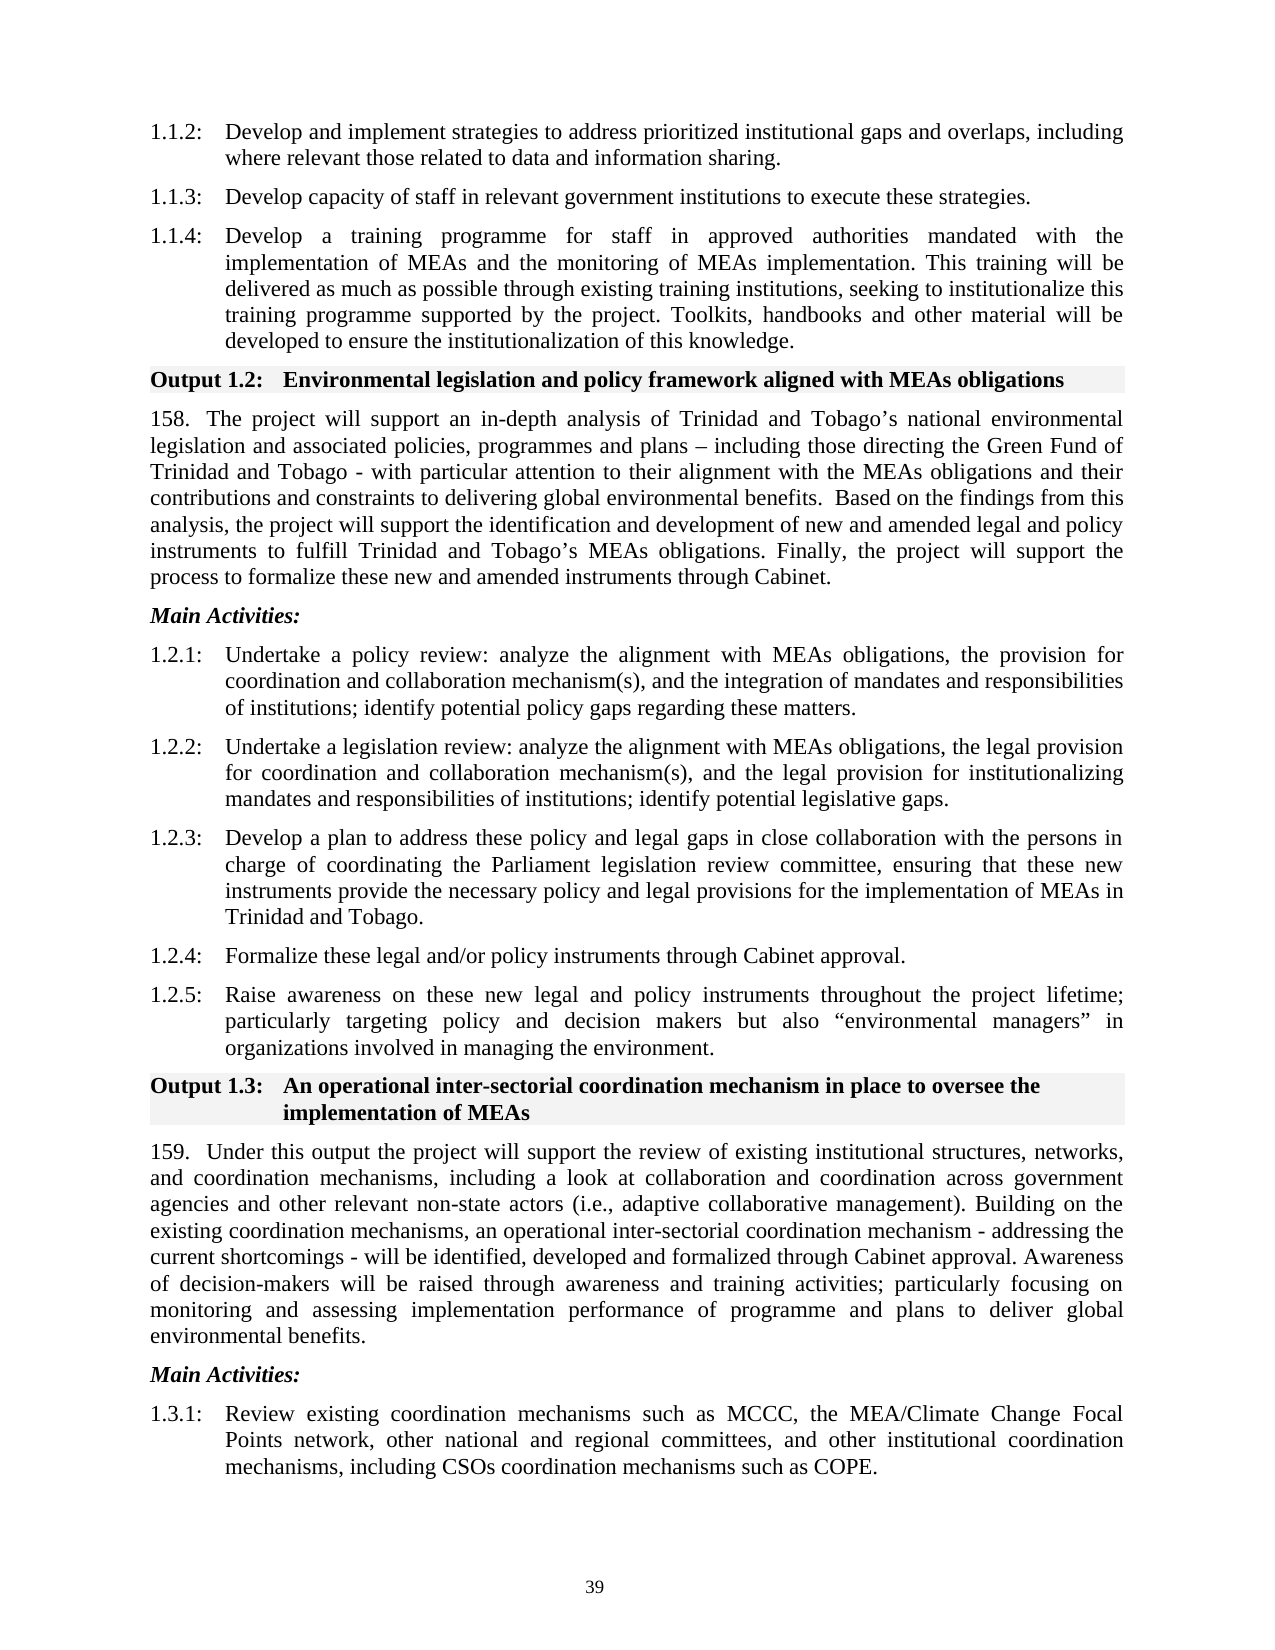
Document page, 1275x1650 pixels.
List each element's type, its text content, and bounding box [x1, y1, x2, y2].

text 1.1.2: Develop and implement strategies to address prioritized institutional gaps and overlaps, including where relevant those related to data and information sharing. [150, 118, 1125, 171]
list Under this output the project will support the review of existing institutional structures, networks, and coordination mechanisms, including a look at collaboration and coordination across government agencies and other relevant non-state actors (i.e., adaptive collaborative management). Building on the existing coordination mechanisms, an operational inter-sectorial coordination mechanism - addressing the current shortcomings - will be identified, developed and formalized through Cabinet approval. Awareness of decision-makers will be raised through awareness and training activities; particularly focusing on monitoring and assessing implementation performance of programme and plans to deliver global environmental benefits. [150, 1138, 1125, 1349]
text 1.1.3: Develop capacity of staff in relevant government institutions to execute these strategies. [150, 183, 1125, 210]
text Output 1.3: An operational inter-sectorial coordination mechanism in place to oversee the implementation of MEAs [150, 1073, 1125, 1125]
text Main Activities: [150, 602, 1125, 629]
text 1.2.2: Undertake a legislation review: analyze the alignment with MEAs obligations, the legal provision for coordination and collaboration mechanism(s), and the legal provision for institutionalizing mandates and responsibilities of institutions; identify potential legislative gaps. [150, 733, 1125, 812]
text Output 1.2: Environmental legislation and policy framework aligned with MEAs obligations [150, 366, 1125, 393]
list The project will support an in-depth analysis of Trinidad and Tobago’s national environmental legislation and associated policies, programmes and plans – including those directing the Green Fund of Trinidad and Tobago - with particular attention to their alignment with the MEAs obligations and their contributions and constraints to delivering global environmental benefits. Based on the findings from this analysis, the project will support the identification and development of new and amended legal and policy instruments to fulfill Trinidad and Tobago’s MEAs obligations. Finally, the project will support the process to formalize these new and amended instruments through Cabinet. [150, 405, 1125, 590]
text 1.2.5: Raise awareness on these new legal and policy instruments throughout the project lifetime; particularly targeting policy and decision makers but also “environmental managers” in organizations involved in managing the environment. [150, 981, 1125, 1060]
text 1.1.4: Develop a training programme for staff in approved authorities mandated with the implementation of MEAs and the monitoring of MEAs implementation. This training will be delivered as much as possible through existing training institutions, seeking to institutionalize this training programme supported by the project. Toolkits, handbooks and other material will be developed to ensure the institutionalization of this knowledge. [150, 222, 1125, 354]
text 1.2.4: Formalize these legal and/or policy instruments through Cabinet approval. [150, 942, 1125, 968]
text Main Activities: [150, 1361, 1125, 1387]
text 1.3.1: Review existing coordination mechanisms such as MCCC, the MEA/Climate Change Focal Points network, other national and regional committees, and other institutional coordination mechanisms, including CSOs coordination mechanisms such as COPE. [150, 1400, 1125, 1479]
text 1.2.3: Develop a plan to address these policy and legal gaps in close collaboration with the persons in charge of coordinating the Parliament legislation review committee, ensuring that these new instruments provide the necessary policy and legal provisions for the implementation of MEAs in Trinidad and Tobago. [150, 824, 1125, 930]
text 1.2.1: Undertake a policy review: analyze the alignment with MEAs obligations, the provision for coordination and collaboration mechanism(s), and the integration of mandates and responsibilities of institutions; identify potential policy gaps regarding these matters. [150, 641, 1125, 720]
